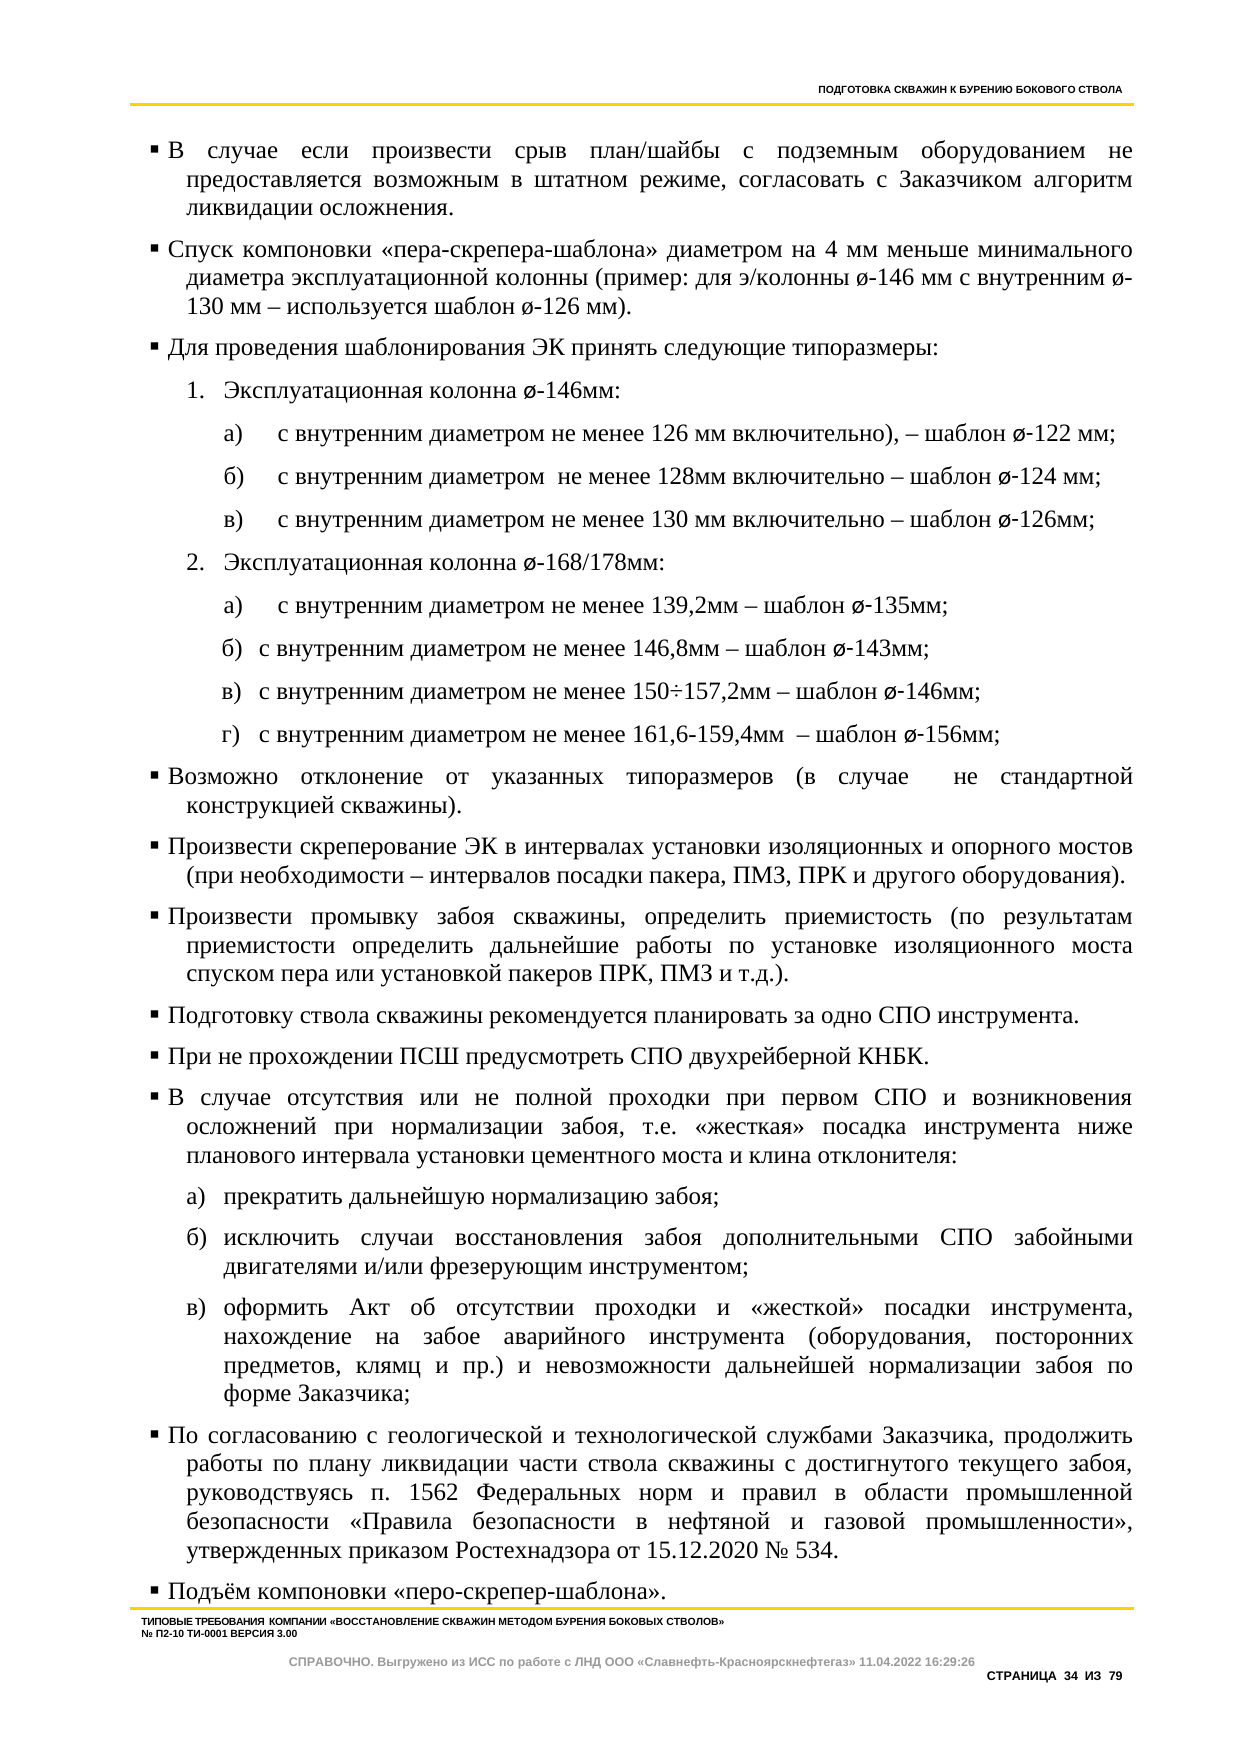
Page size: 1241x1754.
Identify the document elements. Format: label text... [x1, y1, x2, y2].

list По согласованию с геологической и технологической службами Заказчика, продолжить работы по плану ликвидации части ствола скважины с достигнутого текущего забоя, руководствуясь п. 1562 Федеральных норм и правил в области промышленной безопасности «Правила безопасности в нефтяной и газовой промышленности», утвержденных приказом Ростехнадзора от 15.12.2020 № 534. [149, 1420, 1134, 1563]
list с внутренним диаметром не менее 130 мм включительно – шаблон ø-126мм; [186, 503, 1134, 533]
list с внутренним диаметром не менее 128мм включительно – шаблон ø-124 мм; [186, 460, 1134, 490]
list Возможно отклонение от указанных типоразмеров (в случае не стандартной конструкцией скважины). [149, 761, 1134, 818]
list Спуск компоновки «пера-скрепера-шаблона» диаметром на 4 мм меньше минимального диаметра эксплуатационной колонны (пример: для э/колонны ø-146 мм с внутренним ø-130 мм – используется шаблон ø-126 мм). [149, 234, 1134, 320]
list Для проведения шаблонирования ЭК принять следующие типоразмеры: [149, 332, 1134, 361]
list Подъём компоновки «перо-скрепер-шаблона». [149, 1576, 1134, 1605]
list Произвести промывку забоя скважины, определить приемистость (по результатам приемистости определить дальнейшие работы по установке изоляционного моста спуском пера или установкой пакеров ПРК, ПМЗ и т.д.). [149, 901, 1134, 987]
list Произвести скреперование ЭК в интервалах установки изоляционных и опорного мостов (при необходимости – интервалов посадки пакера, ПМЗ, ПРК и другого оборудования). [149, 831, 1134, 888]
list Эксплуатационная колонна ø-146мм: [186, 374, 1134, 404]
list прекратить дальнейшую нормализацию забоя; [186, 1181, 1134, 1210]
list с внутренним диаметром не менее 150÷157,2мм – шаблон ø-146мм; [221, 675, 1134, 705]
list В случае отсутствия или не полной проходки при первом СПО и возникновения осложнений при нормализации забоя, т.е. «жесткая» посадка инструмента ниже планового интервала установки цементного моста и клина отклонителя: [149, 1082, 1134, 1168]
list с внутренним диаметром не менее 146,8мм – шаблон ø-143мм; [221, 632, 1134, 662]
list При не прохождении ПСШ предусмотреть СПО двухрейберной КНБК. [149, 1041, 1134, 1070]
list исключить случаи восстановления забоя дополнительными СПО забойными двигателями и/или фрезерующим инструментом; [186, 1222, 1134, 1280]
list с внутренним диаметром не менее 126 мм включительно), – шаблон ø-122 мм; [186, 417, 1134, 447]
list Подготовку ствола скважины рекомендуется планировать за одно СПО инструмента. [149, 1000, 1134, 1028]
list с внутренним диаметром не менее 139,2мм – шаблон ø-135мм; [186, 589, 1134, 619]
list с внутренним диаметром не менее 161,6-159,4мм – шаблон ø-156мм; [221, 718, 1134, 748]
list оформить Акт об отсутствии проходки и «жесткой» посадки инструмента, нахождение на забое аварийного инструмента (оборудования, посторонних предметов, клямц и пр.) и невозможности дальнейшей нормализации забоя по форме Заказчика; [186, 1292, 1134, 1407]
list Эксплуатационная колонна ø-168/178мм: [186, 546, 1134, 576]
list В случае если произвести срыв план/шайбы с подземным оборудованием не предоставляется возможным в штатном режиме, согласовать с Заказчиком алгоритм ликвидации осложнения. [149, 135, 1134, 221]
